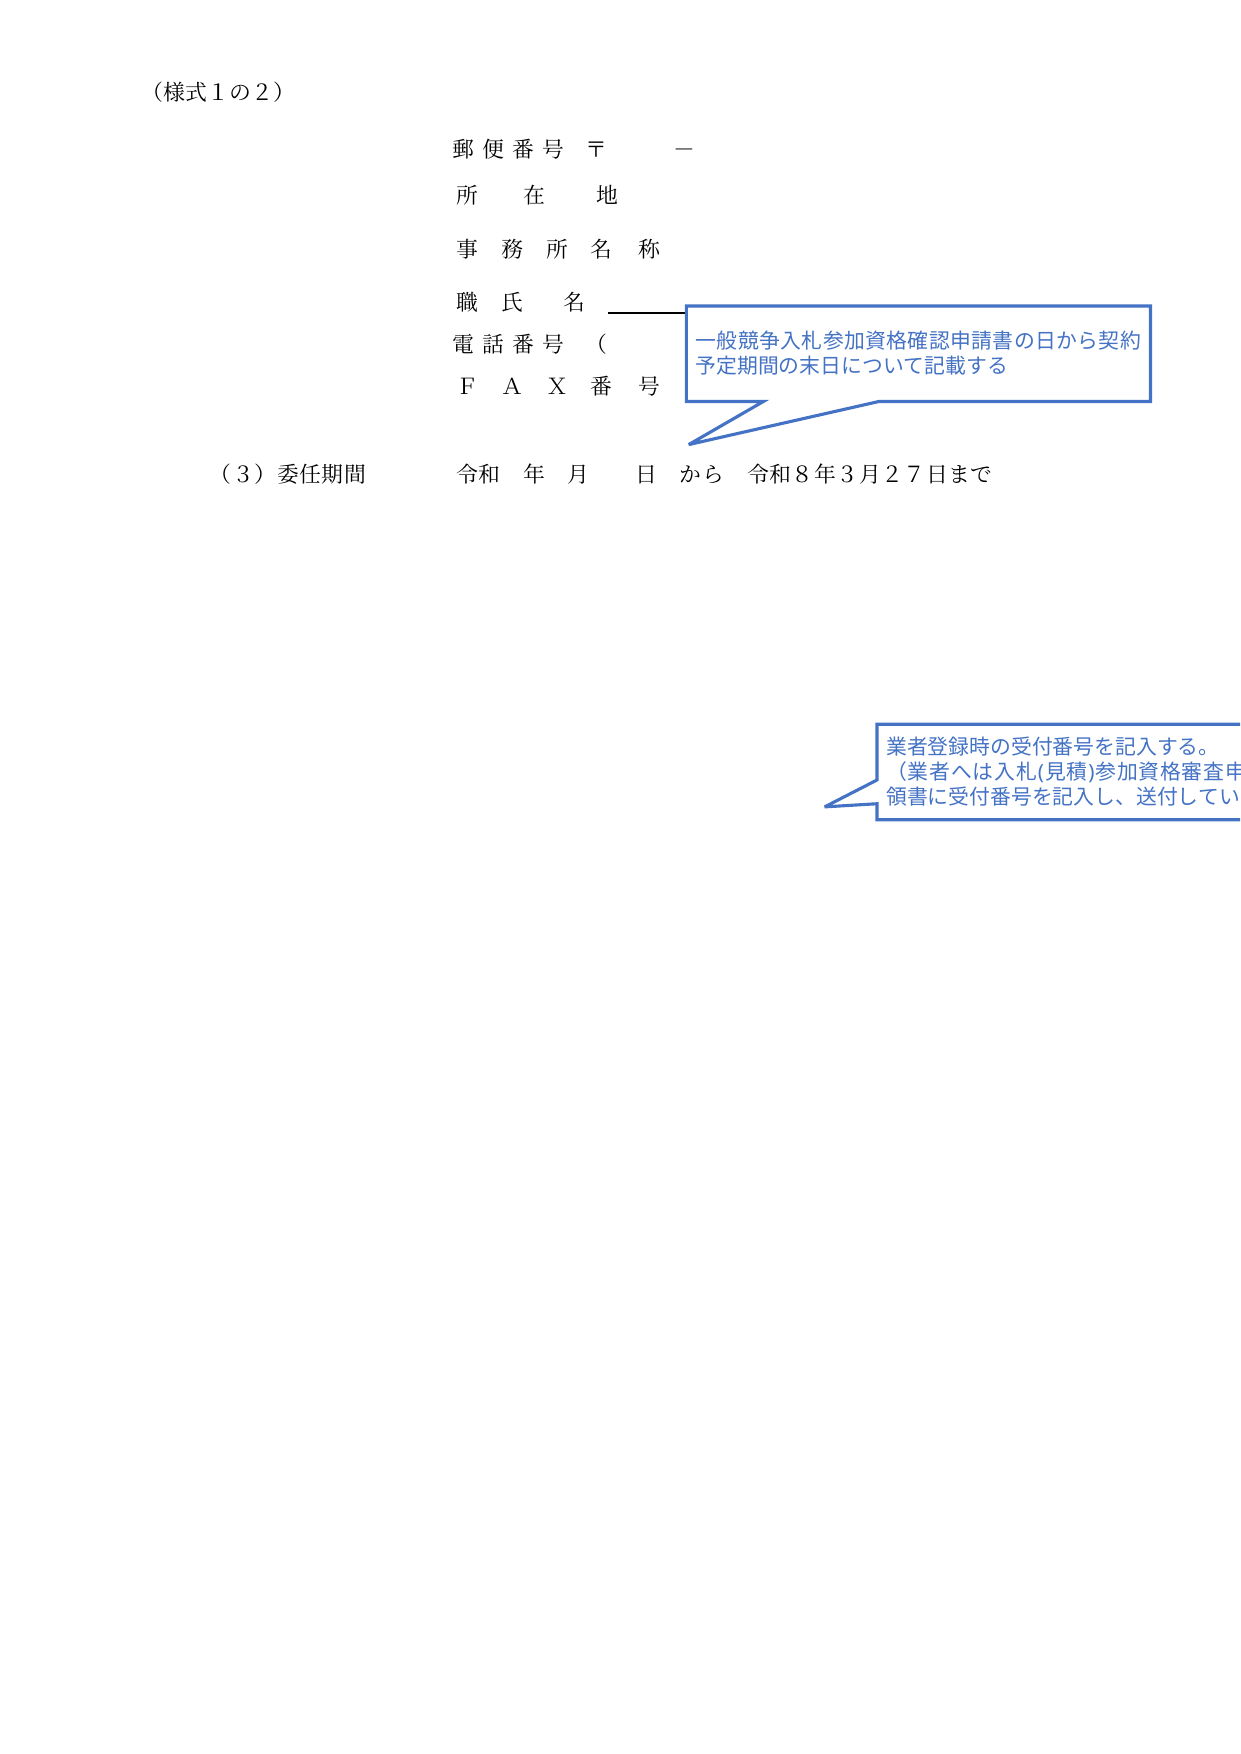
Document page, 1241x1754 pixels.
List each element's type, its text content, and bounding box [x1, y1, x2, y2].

text ＦＡＸ番号 （ ） － [143, 359, 754, 412]
text 郵便番号 〒 － [143, 132, 1151, 163]
text 所 在 地 [143, 168, 1151, 221]
text 職氏名 [143, 274, 1151, 327]
text （３）委任期間 令和 年 月 日 から 令和８年３月２７日まで [143, 446, 1151, 499]
text 電話番号 （ ） － [143, 327, 684, 359]
text 事務所名称 [143, 221, 1151, 274]
